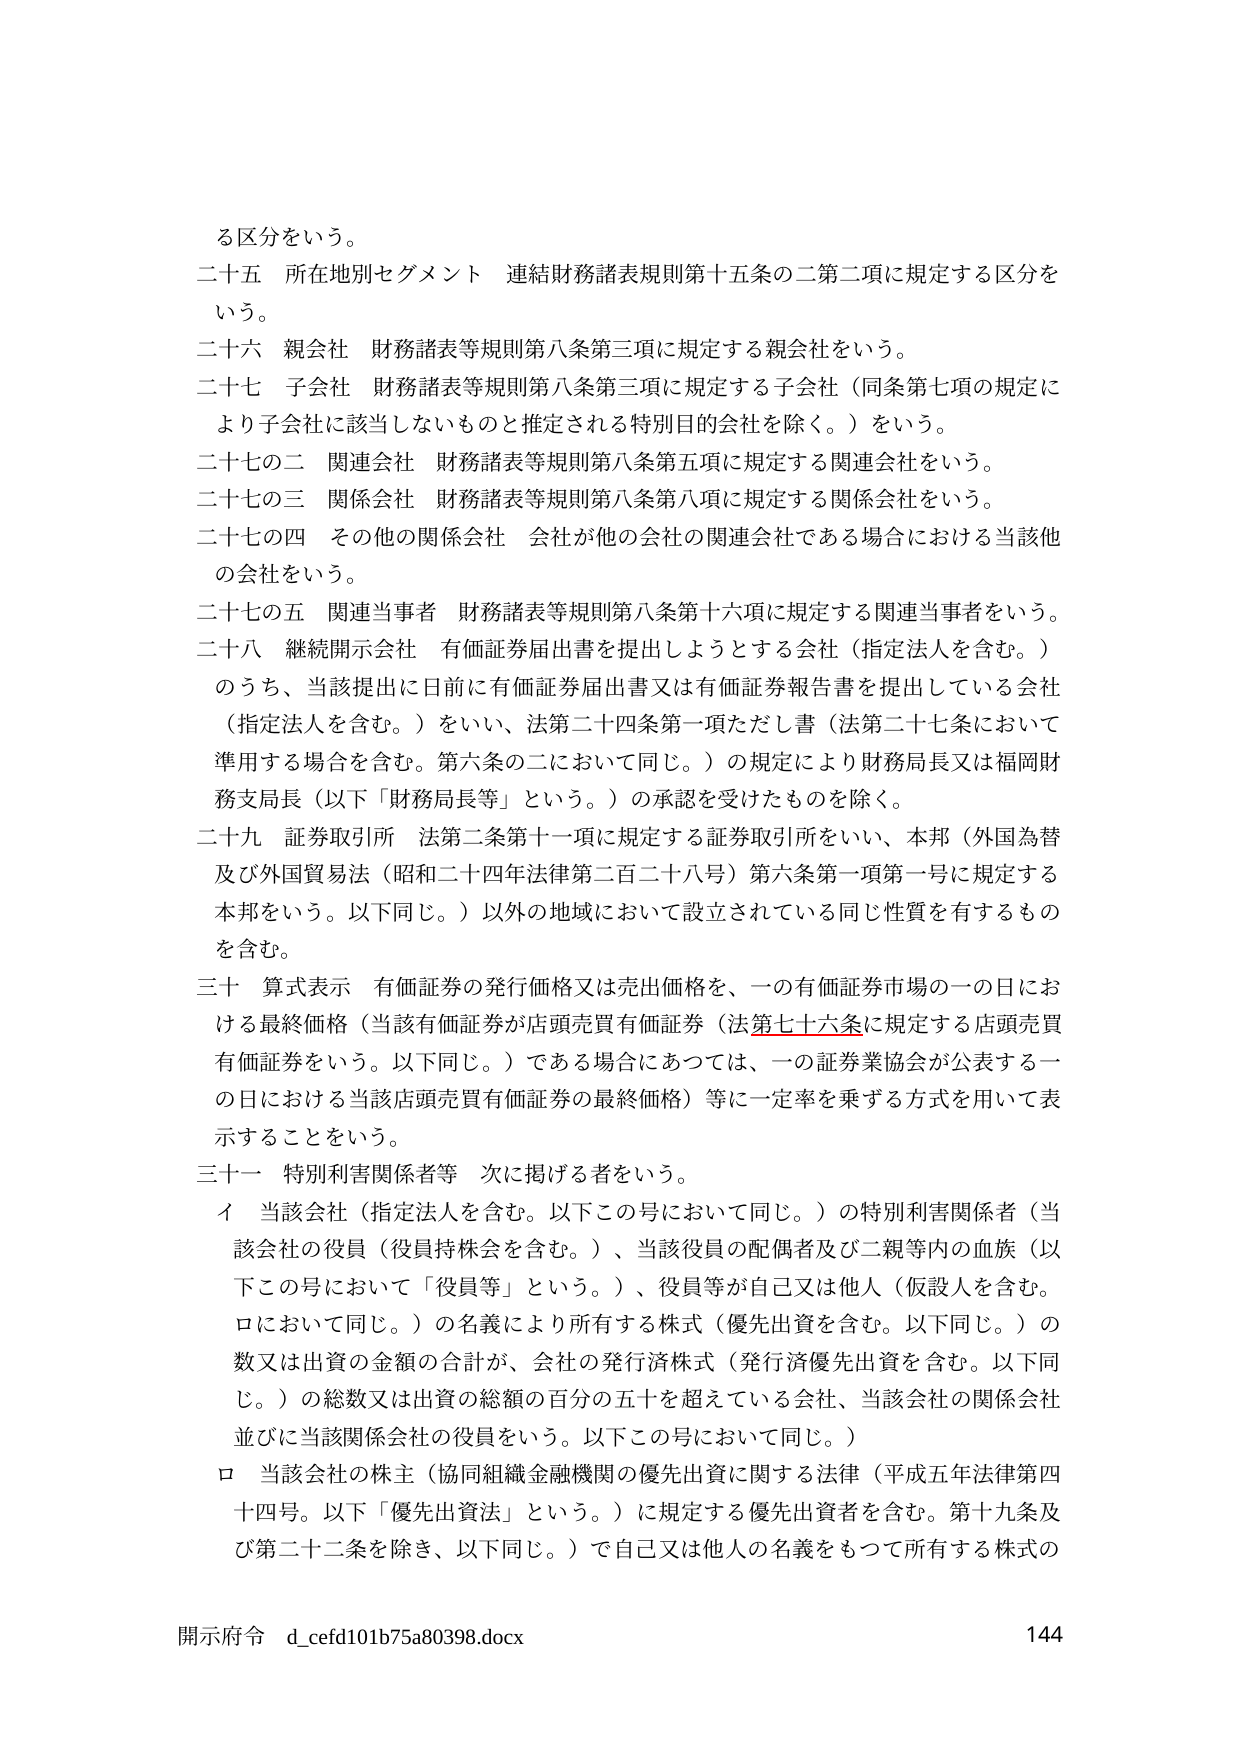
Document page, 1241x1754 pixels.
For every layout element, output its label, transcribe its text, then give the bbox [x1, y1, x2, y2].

text 二十七の三 関係会社 財務諸表等規則第八条第八項に規定する関係会社をいう。 [196, 479, 1063, 517]
text 二十七の四 その他の関係会社 会社が他の会社の関連会社である場合における当該他の会社をいう。 [196, 517, 1063, 592]
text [215, 1454, 1063, 1567]
text 二十八 継続開示会社 有価証券届出書を提出しようとする会社（指定法人を含む。）のうち、当該提出に日前に有価証券届出書又は有価証券報告書を提出している会社（指定法人を含む。）をいい、法第二十四条第一項ただし書（法第二十七条において準用する場合を含む。第六条の二において同じ。）の規定により財務局長又は福岡財務支局長（以下「財務局長等」という。）の承認を受けたものを除く。 [196, 629, 1063, 817]
text 二十七の五 関連当事者 財務諸表等規則第八条第十六項に規定する関連当事者をいう。 [196, 592, 1063, 629]
text 二十七の二 関連会社 財務諸表等規則第八条第五項に規定する関連会社をいう。 [196, 442, 1063, 479]
text 二十九 証券取引所 法第二条第十一項に規定する証券取引所をいい、本邦（外国為替及び外国貿易法（昭和二十四年法律第二百二十八号）第六条第一項第一号に規定する本邦をいう。以下同じ。）以外の地域において設立されている同じ性質を有するものを含む。 [196, 817, 1063, 967]
text イ 当該会社（指定法人を含む。以下この号において同じ。）の特別利害関係者（当該会社の役員（役員持株会を含む。）、当該役員の配偶者及び二親等内の血族（以下この号において「役員等」という。）、役員等が自己又は他人（仮設人を含む。ロにおいて同じ。）の名義により所有する株式（優先出資を含む。以下同じ。）の数又は出資の金額の合計が、会社の発行済株式（発行済優先出資を含む。以下同じ。）の総数又は出資の総額の百分の五十を超えている会社、当該会社の関係会社並びに当該関係会社の役員をいう。以下この号において同じ。） [215, 1192, 1063, 1454]
text 三十 算式表示 有価証券の発行価格又は売出価格を、一の有価証券市場の一の日における最終価格（当該有価証券が店頭売買有価証券（法第七十六条に規定する店頭売買有価証券をいう。以下同じ。）である場合にあつては、一の証券業協会が公表する一の日における当該店頭売買有価証券の最終価格）等に一定率を乗ずる方式を用いて表示することをいう。 [196, 967, 1063, 1154]
text 三十一 特別利害関係者等 次に掲げる者をいう。 [196, 1154, 1063, 1192]
text 二十五 所在地別セグメント 連結財務諸表規則第十五条の二第二項に規定する区分をいう。 [196, 254, 1063, 329]
text 二十六 親会社 財務諸表等規則第八条第三項に規定する親会社をいう。 [196, 329, 1063, 367]
text 二十七 子会社 財務諸表等規則第八条第三項に規定する子会社（同条第七項の規定により子会社に該当しないものと推定される特別目的会社を除く。）をいう。 [196, 367, 1063, 442]
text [196, 217, 1063, 254]
